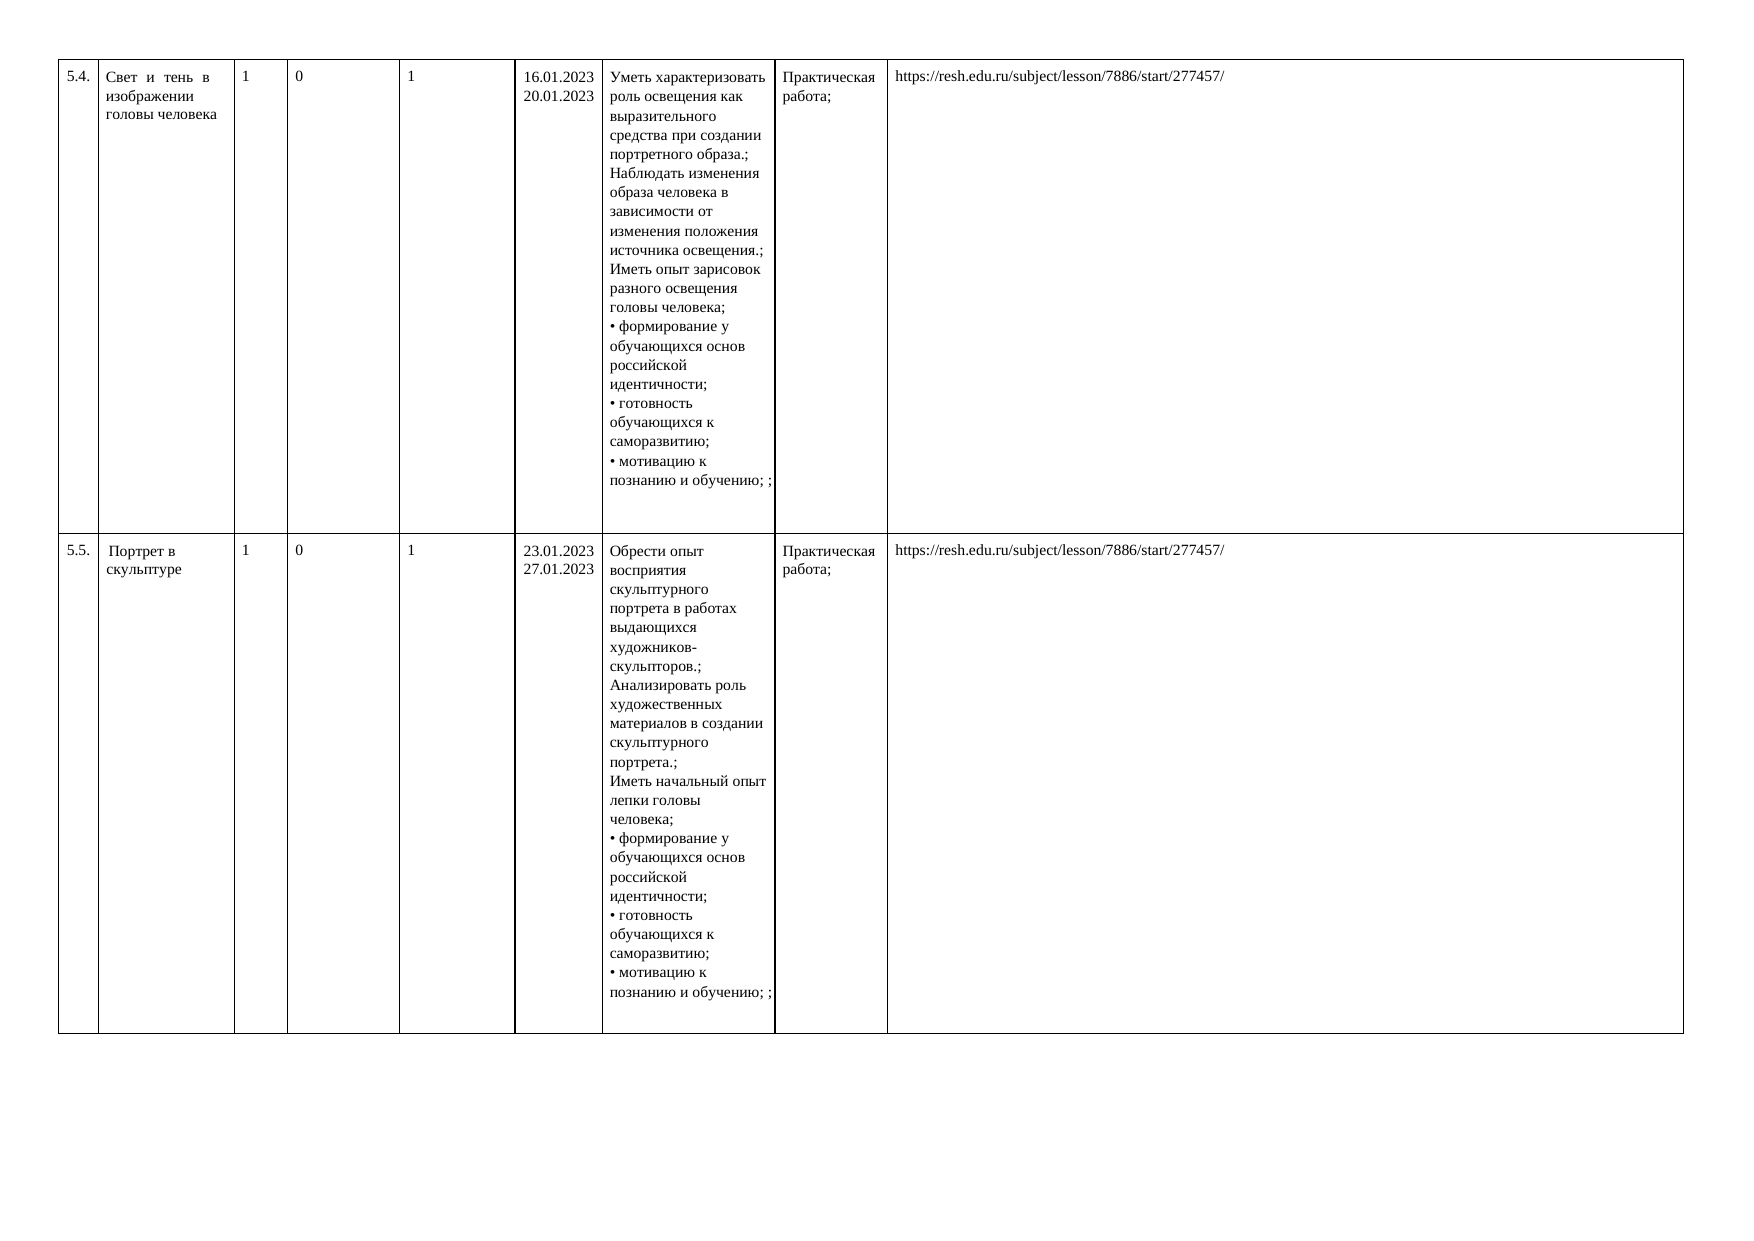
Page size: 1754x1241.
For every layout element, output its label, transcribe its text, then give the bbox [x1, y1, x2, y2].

table_header 1 [235, 60, 287, 533]
table_cell https://resh.edu.ru/subject/lesson/7886/start/277457/ [888, 534, 1683, 1032]
table_header Практическая работа; [776, 60, 887, 533]
table_header 0 [288, 60, 399, 533]
table_cell Портрет в скульптуре [99, 534, 234, 1032]
table_cell Практическая работа; [776, 534, 887, 1032]
table_cell Обрести опыт восприятия скульптурного портрета в работах выдающихся художников- скульпторов.; Анализировать роль художественных материалов в создании скульптурного портрета.; Иметь начальный опыт лепки головы человека; • формирование у обучающихся основ российской идентичности; • готовность обучающихся к саморазвитию; • мотивацию к познанию и обучению; ; [603, 534, 774, 1032]
table_cell 1 [235, 534, 287, 1032]
table_header Свет и тень в изображении головы человека [99, 60, 234, 533]
table_header 5.4. [59, 60, 98, 533]
table_cell 5.5. [59, 534, 98, 1032]
table_header https://resh.edu.ru/subject/lesson/7886/start/277457/ [888, 60, 1683, 533]
table_cell 23.01.2023 27.01.2023 [516, 534, 602, 1032]
table_header 16.01.2023 20.01.2023 [516, 60, 602, 533]
table_header 1 [400, 60, 514, 533]
table_header Уметь характеризовать роль освещения как выразительного средства при создании портретного образа.; Наблюдать изменения образа человека в зависимости от изменения положения источника освещения.; Иметь опыт зарисовок разного освещения головы человека; • формирование у обучающихся основ российской идентичности; • готовность обучающихся к саморазвитию; • мотивацию к познанию и обучению; ; [603, 60, 774, 533]
table_cell 0 [288, 534, 399, 1032]
table_cell 1 [400, 534, 514, 1032]
